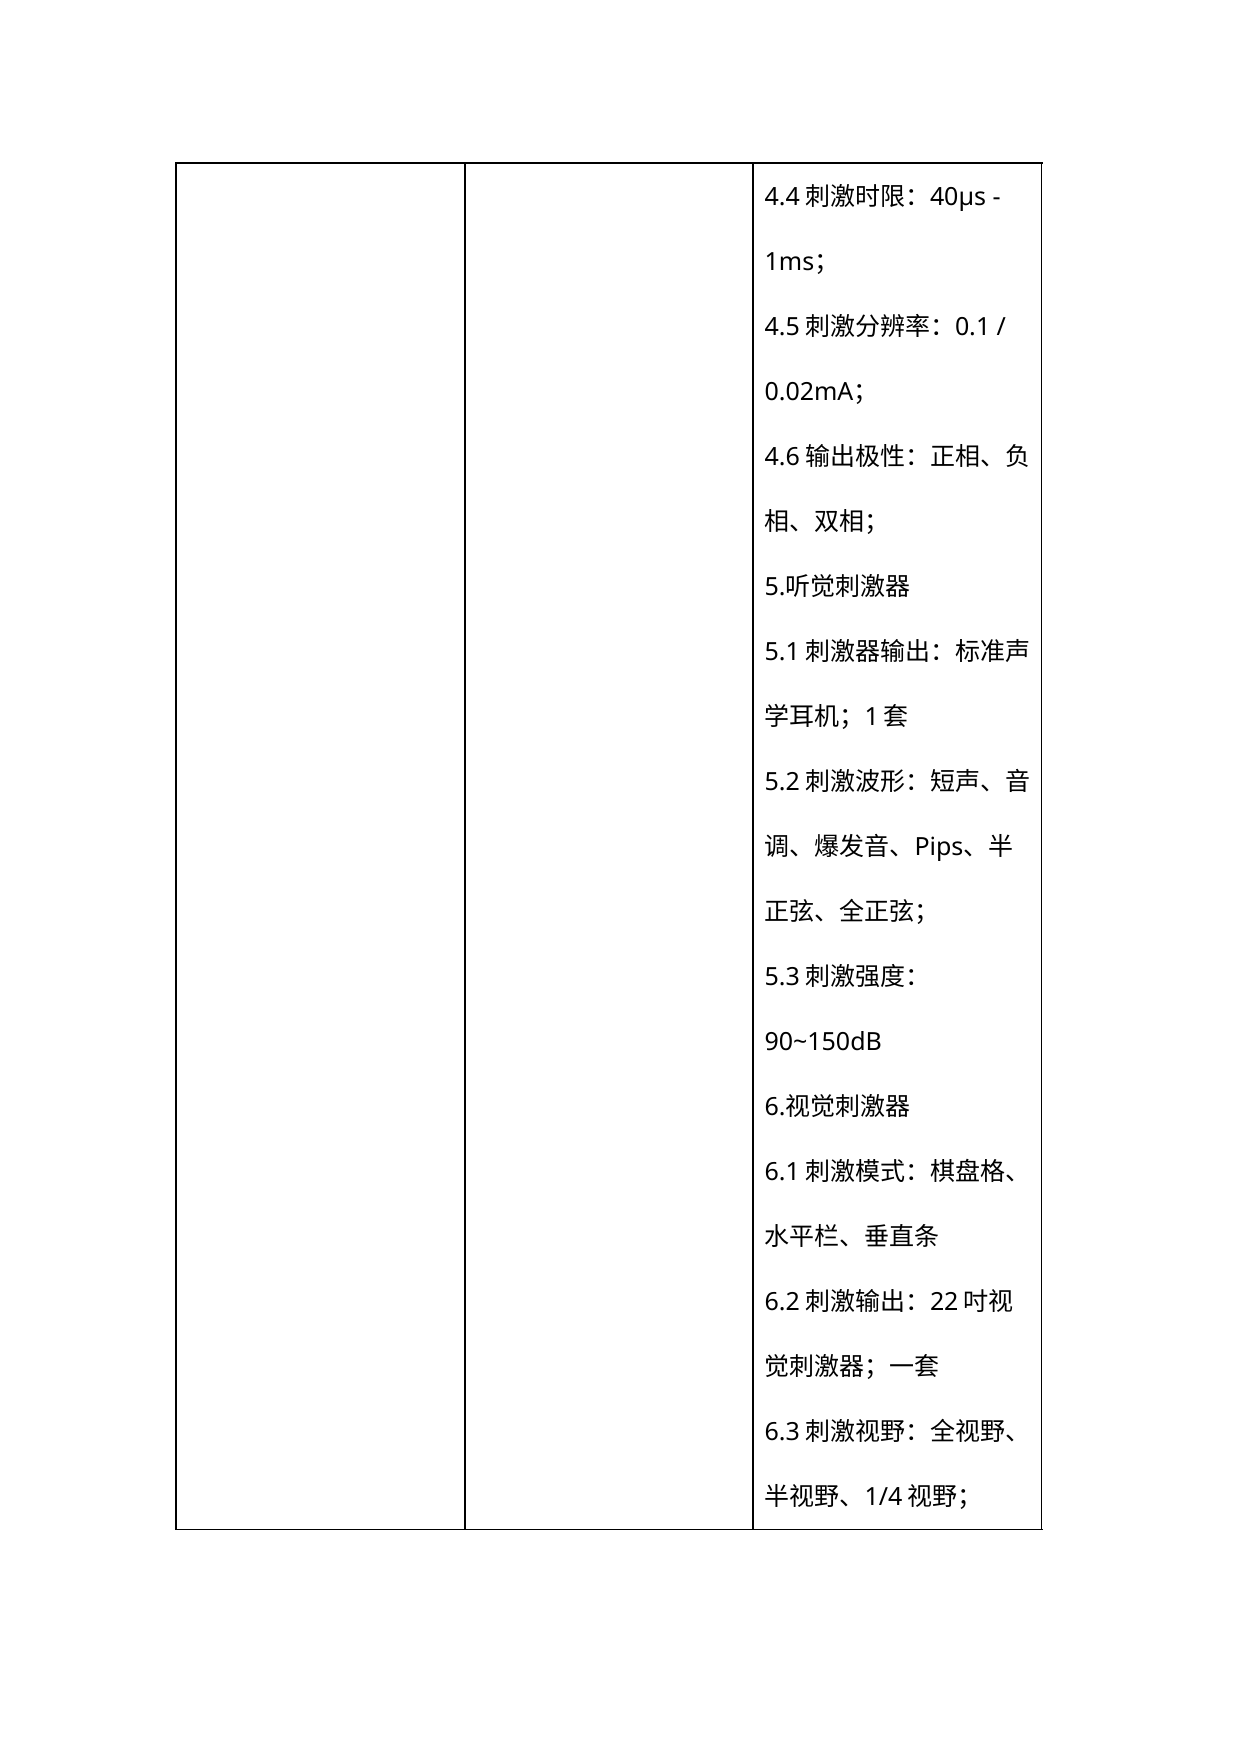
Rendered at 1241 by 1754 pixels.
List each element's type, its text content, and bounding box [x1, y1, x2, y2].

table_cell ▲ [177, 164, 464, 1528]
table_cell 3 [466, 164, 752, 1528]
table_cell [754, 164, 1041, 1528]
